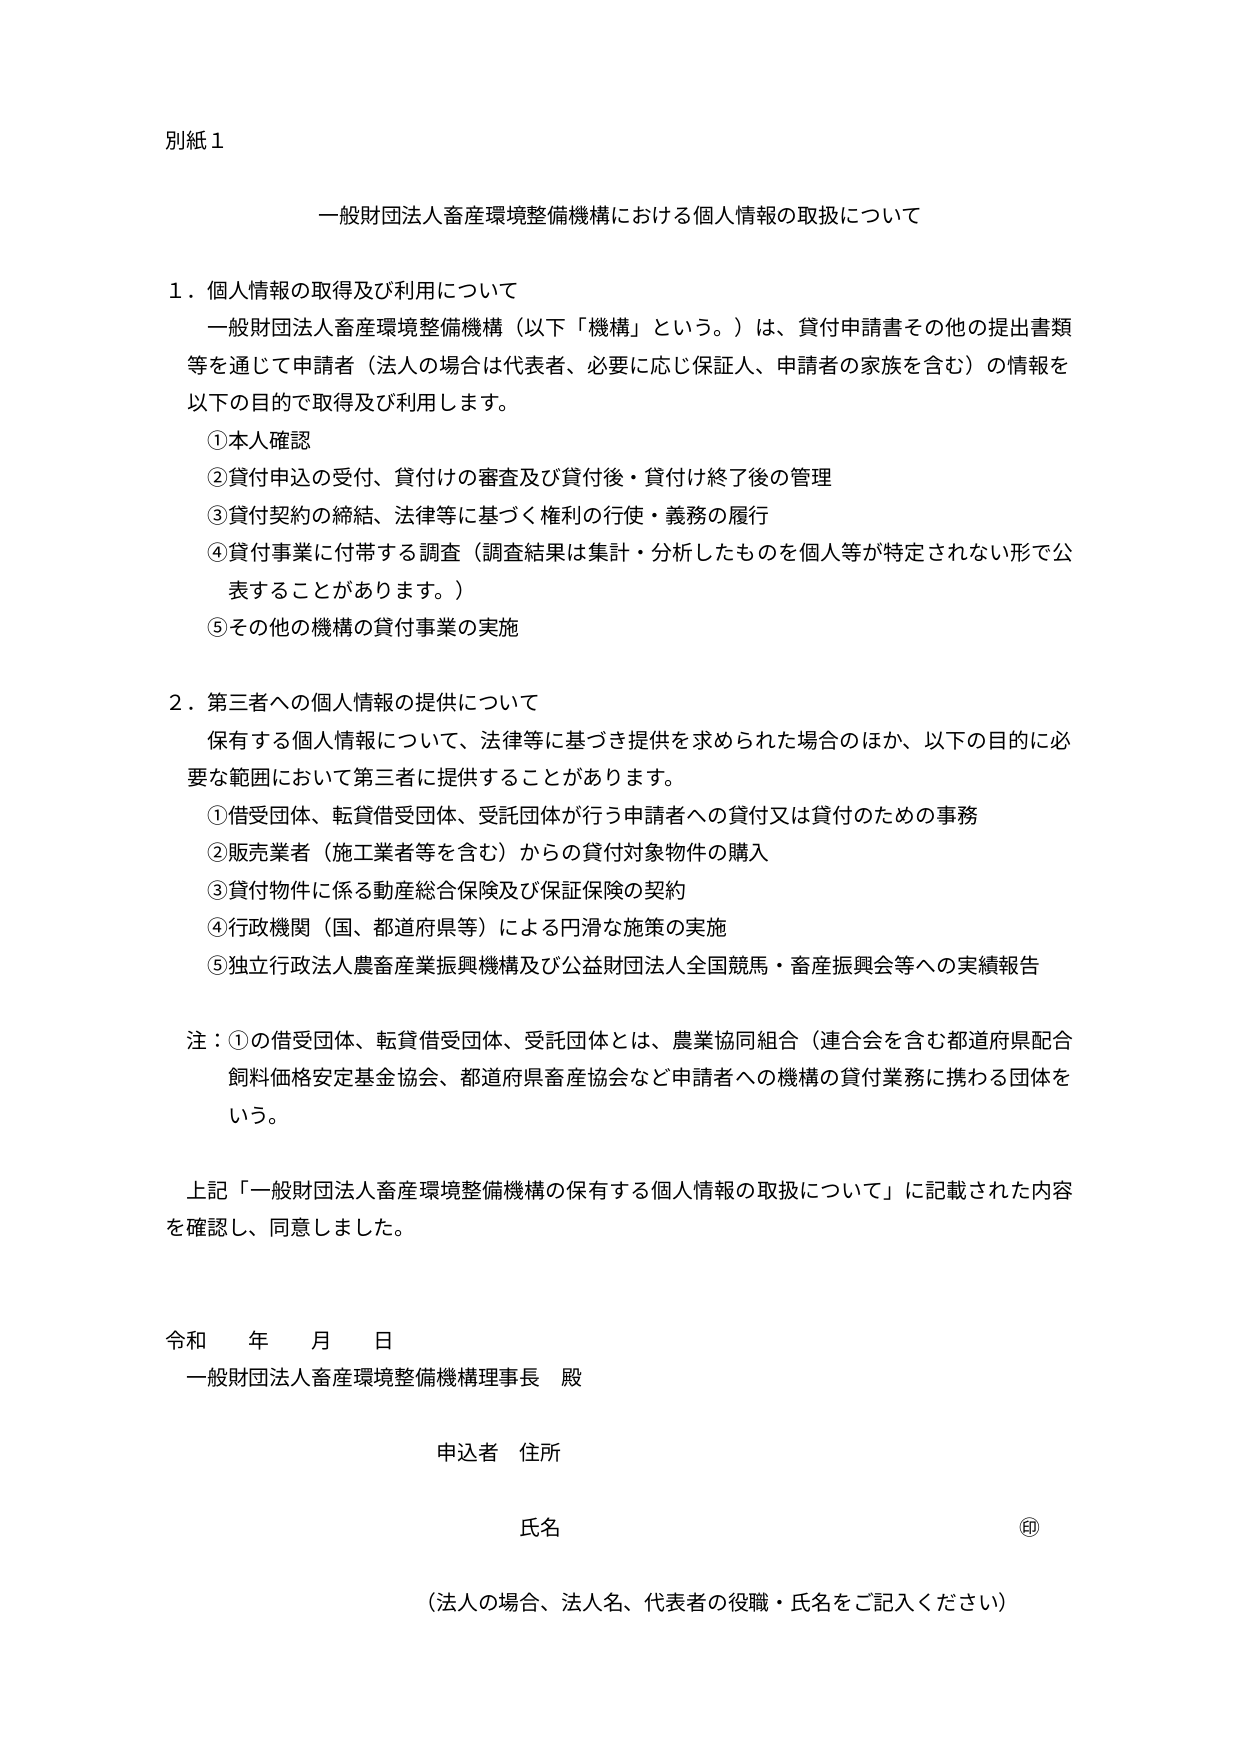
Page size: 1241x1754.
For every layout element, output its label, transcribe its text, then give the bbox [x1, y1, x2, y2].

text 一般財団法人畜産環境整備機構（以下「機構」という。）は、貸付申請書その他の提出書類等を通じて申請者（法人の場合は代表者、必要に応じ保証人、申請者の家族を含む）の情報を以下の目的で取得及び利用します。 [165, 308, 1075, 420]
text ①借受団体、転貸借受団体、受託団体が行う申請者への貸付又は貸付のための事務 [165, 795, 1075, 833]
text ③貸付物件に係る動産総合保険及び保証保険の契約 [165, 870, 1075, 908]
text ④行政機関（国、都道府県等）による円滑な施策の実施 [165, 908, 1075, 945]
text 注：①の借受団体、転貸借受団体、受託団体とは、農業協同組合（連合会を含む都道府県配合飼料価格安定基金協会、都道府県畜産協会など申請者への機構の貸付業務に携わる団体をいう。 [165, 1020, 1075, 1133]
text 申込者 住所 [165, 1433, 1075, 1470]
text ③貸付契約の締結、法律等に基づく権利の行使・義務の履行 [165, 495, 1075, 533]
text ⑤その他の機構の貸付事業の実施 [165, 608, 1075, 645]
text １．個人情報の取得及び利用について [165, 270, 1075, 308]
text 一般財団法人畜産環境整備機構理事長 殿 [165, 1358, 1075, 1395]
text 上記「一般財団法人畜産環境整備機構の保有する個人情報の取扱について」に記載された内容を確認し、同意しました。 [165, 1170, 1075, 1245]
text ②販売業者（施工業者等を含む）からの貸付対象物件の購入 [165, 833, 1075, 870]
text ２．第三者への個人情報の提供について [165, 683, 1075, 720]
text ①本人確認 [165, 420, 1075, 458]
text ②貸付申込の受付、貸付けの審査及び貸付後・貸付け終了後の管理 [165, 458, 1075, 495]
text 一般財団法人畜産環境整備機構における個人情報の取扱について [165, 195, 1075, 233]
text ④貸付事業に付帯する調査（調査結果は集計・分析したものを個人等が特定されない形で公表することがあります。） [165, 533, 1075, 608]
text 令和 年 月 日 [165, 1283, 1075, 1358]
text （法人の場合、法人名、代表者の役職・氏名をご記入ください） [165, 1583, 1075, 1620]
text 保有する個人情報について、法律等に基づき提供を求められた場合のほか、以下の目的に必要な範囲において第三者に提供することがあります。 [165, 720, 1075, 795]
text ⑤独立行政法人農畜産業振興機構及び公益財団法人全国競馬・畜産振興会等への実績報告 [165, 945, 1075, 983]
text 別紙１ [165, 120, 1075, 158]
text 氏名 ㊞ [165, 1508, 1075, 1545]
